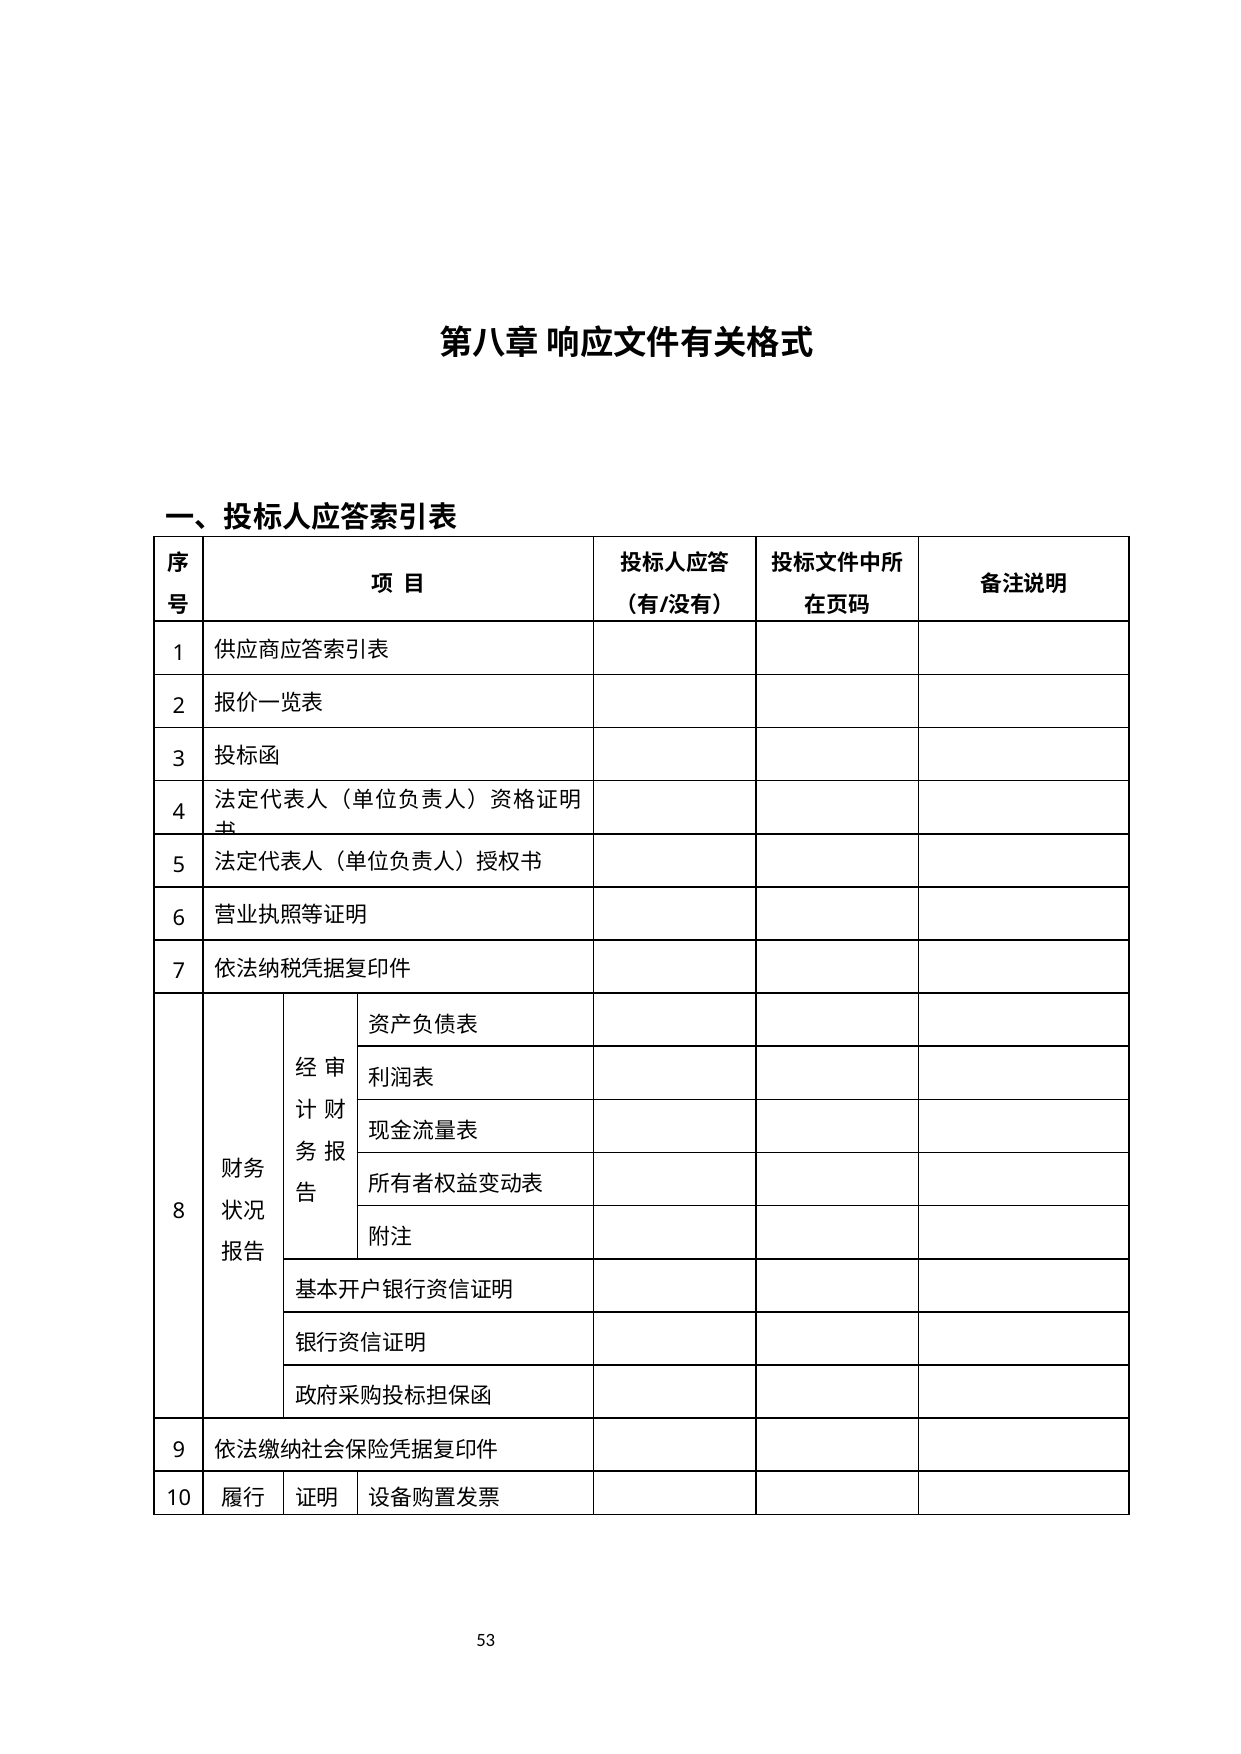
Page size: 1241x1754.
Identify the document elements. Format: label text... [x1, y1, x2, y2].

table_cell [594, 1419, 755, 1470]
table_cell 法定代表人（单位负责人）资格证明书 [204, 781, 593, 833]
table_header 投标文件中所在页码 [757, 537, 918, 620]
table_cell 附注 [358, 1206, 593, 1258]
table_header 项 目 [204, 537, 593, 620]
table_cell 10 [155, 1472, 202, 1514]
table_cell [594, 622, 755, 673]
table_cell [594, 941, 755, 992]
table_cell [594, 781, 755, 833]
table_cell [757, 675, 918, 727]
table_cell 财务状况报告 [204, 994, 283, 1417]
table_cell [919, 1206, 1128, 1258]
table_cell [594, 1206, 755, 1258]
table_cell [594, 1472, 755, 1514]
table_cell [757, 1047, 918, 1098]
table_cell [594, 1153, 755, 1205]
table_cell 设备购置发票 [358, 1472, 593, 1514]
table_cell 基本开户银行资信证明 [284, 1260, 593, 1311]
table_cell 利润表 [358, 1047, 593, 1098]
table_cell [919, 994, 1128, 1045]
table_cell 现金流量表 [358, 1100, 593, 1152]
table_cell [919, 1153, 1128, 1205]
table_cell [594, 1313, 755, 1364]
table_cell [919, 1260, 1128, 1311]
table_cell [757, 1419, 918, 1470]
table_cell 依法缴纳社会保险凭据复印件 [204, 1419, 593, 1470]
table_cell 履行合同能力 [204, 1472, 283, 1514]
table_cell [757, 622, 918, 673]
table_cell [757, 781, 918, 833]
table_cell [919, 888, 1128, 939]
table_cell [594, 675, 755, 727]
table_cell 法定代表人（单位负责人）授权书 [204, 835, 593, 886]
text 第八章 响应文件有关格式 [165, 307, 1087, 372]
table_cell [757, 888, 918, 939]
table_cell [919, 835, 1128, 886]
table_cell [757, 1100, 918, 1152]
table_cell 6 [155, 888, 202, 939]
table_cell [594, 728, 755, 780]
table_cell [757, 1313, 918, 1364]
table_cell [594, 1100, 755, 1152]
table_cell [594, 1366, 755, 1417]
table_cell [757, 1472, 918, 1514]
table_cell 7 [155, 941, 202, 992]
table_cell [594, 888, 755, 939]
table_cell 依法纳税凭据复印件 [204, 941, 593, 992]
table_cell 证明材料 [284, 1472, 357, 1514]
table_cell 4 [155, 781, 202, 833]
table_cell [919, 1313, 1128, 1364]
table_cell 5 [155, 835, 202, 886]
table_cell [757, 1366, 918, 1417]
table_header 序号 [155, 537, 202, 620]
table_cell [919, 1419, 1128, 1470]
table_cell [757, 994, 918, 1045]
table_cell [919, 1366, 1128, 1417]
table_cell [594, 994, 755, 1045]
table_cell [919, 622, 1128, 673]
table_cell 9 [155, 1419, 202, 1470]
table_cell [757, 941, 918, 992]
table_cell 8 [155, 994, 202, 1417]
table_cell 投标函 [204, 728, 593, 780]
table_cell [757, 1260, 918, 1311]
table_cell [594, 1047, 755, 1098]
table_cell [919, 675, 1128, 727]
table_cell 2 [155, 675, 202, 727]
table_cell [919, 1472, 1128, 1514]
table_cell [919, 728, 1128, 780]
list 一、投标人应答索引表 [165, 494, 1087, 536]
table_cell [594, 835, 755, 886]
table_cell [919, 1047, 1128, 1098]
table_cell [919, 781, 1128, 833]
table_cell 经审计财务报告 [284, 994, 357, 1258]
table_cell 供应商应答索引表 [204, 622, 593, 673]
table_cell 资产负债表 [358, 994, 593, 1045]
table_header 备注说明 [919, 537, 1128, 620]
table_cell [757, 728, 918, 780]
table_cell [919, 1100, 1128, 1152]
table_cell 1 [155, 622, 202, 673]
table_header 投标人应答 （有/没有） [594, 537, 755, 620]
table_cell [594, 1260, 755, 1311]
table_cell 报价一览表 [204, 675, 593, 727]
table_cell 3 [155, 728, 202, 780]
table_cell [757, 1153, 918, 1205]
table_cell 政府采购投标担保函 [284, 1366, 593, 1417]
table_cell [919, 941, 1128, 992]
table_cell 所有者权益变动表 [358, 1153, 593, 1205]
table_cell 营业执照等证明 [204, 888, 593, 939]
table_cell [757, 1206, 918, 1258]
table_cell [757, 835, 918, 886]
table_cell 银行资信证明 [284, 1313, 593, 1364]
